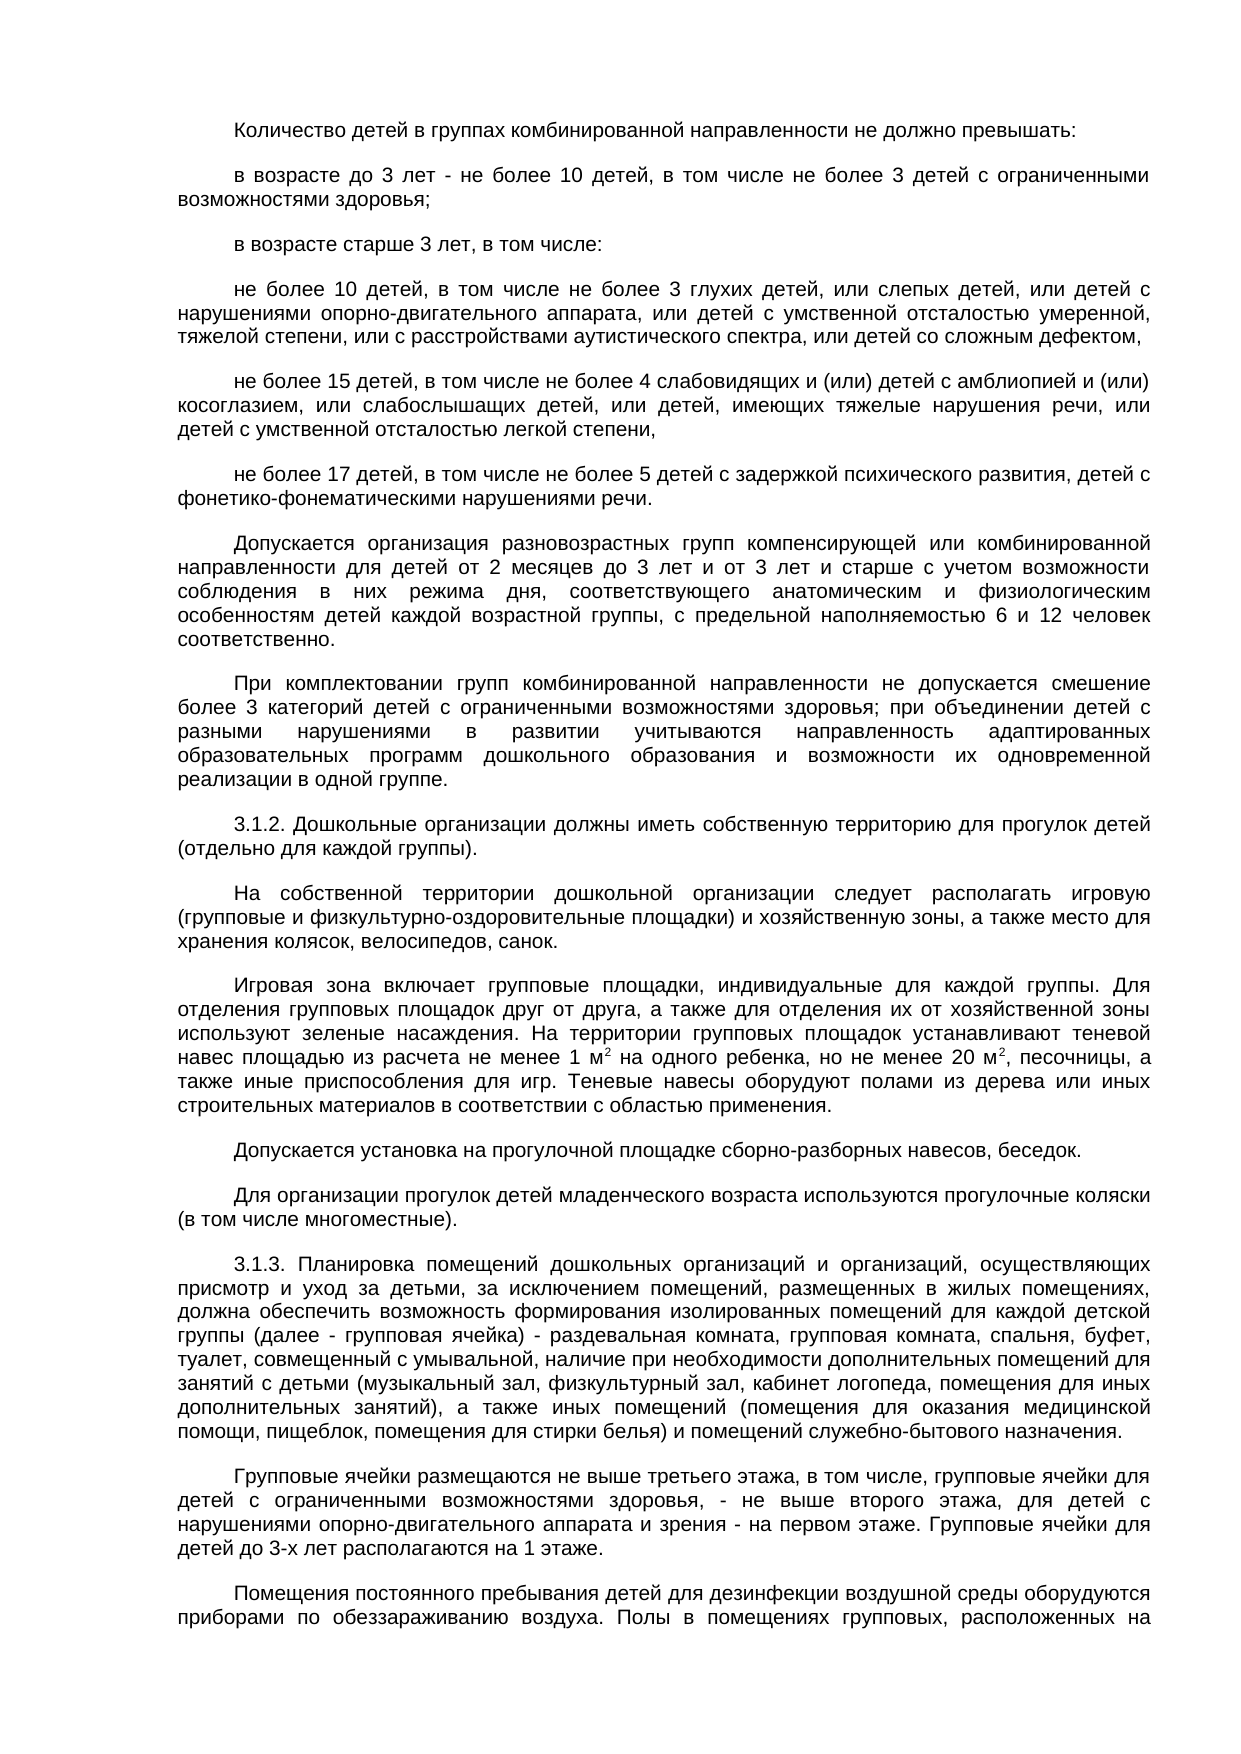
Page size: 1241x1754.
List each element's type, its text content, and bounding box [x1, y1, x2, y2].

text не более 10 детей, в том числе не более 3 глухих детей, или слепых детей, или детей с нарушениями опорно-двигательного аппарата, или детей с умственной отсталостью умеренной, тяжелой степени, или с расстройствами аутистического спектра, или детей со сложным дефектом, [177, 276, 1152, 348]
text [177, 1581, 1152, 1628]
text 3.1.2. Дошкольные организации должны иметь собственную территорию для прогулок детей (отдельно для каждой группы). [177, 812, 1152, 860]
text Количество детей в группах комбинированной направленности не должно превышать: [177, 118, 1152, 142]
text Игровая зона включает групповые площадки, индивидуальные для каждой группы. Для отделения групповых площадок друг от друга, а также для отделения их от хозяйственной зоны используют зеленые насаждения. На территории групповых площадок устанавливают теневой навес площадью из расчета не менее 1 м2 на одного ребенка, но не менее 20 м2, песочницы, а также иные приспособления для игр. Теневые навесы оборудуют полами из дерева или иных строительных материалов в соответствии с областью применения. [177, 973, 1152, 1117]
text При комплектовании групп комбинированной направленности не допускается смешение более 3 категорий детей с ограниченными возможностями здоровья; при объединении детей с разными нарушениями в развитии учитываются направленность адаптированных образовательных программ дошкольного образования и возможности их одновременной реализации в одной группе. [177, 671, 1152, 791]
text Допускается установка на прогулочной площадке сборно-разборных навесов, беседок. [177, 1138, 1152, 1162]
text в возрасте до 3 лет - не более 10 детей, в том числе не более 3 детей с ограниченными возможностями здоровья; [177, 163, 1152, 211]
text не более 17 детей, в том числе не более 5 детей с задержкой психического развития, детей с фонетико-фонематическими нарушениями речи. [177, 462, 1152, 510]
text На собственной территории дошкольной организации следует располагать игровую (групповые и физкультурно-оздоровительные площадки) и хозяйственную зоны, а также место для хранения колясок, велосипедов, санок. [177, 881, 1152, 952]
text Допускается организация разновозрастных групп компенсирующей или комбинированной направленности для детей от 2 месяцев до 3 лет и от 3 лет и старше с учетом возможности соблюдения в них режима дня, соответствующего анатомическим и физиологическим особенностям детей каждой возрастной группы, с предельной наполняемостью 6 и 12 человек соответственно. [177, 531, 1152, 650]
text в возрасте старше 3 лет, в том числе: [177, 232, 1152, 256]
text Групповые ячейки размещаются не выше третьего этажа, в том числе, групповые ячейки для детей с ограниченными возможностями здоровья, - не выше второго этажа, для детей с нарушениями опорно-двигательного аппарата и зрения - на первом этаже. Групповые ячейки для детей до 3-х лет располагаются на 1 этаже. [177, 1464, 1152, 1560]
text не более 15 детей, в том числе не более 4 слабовидящих и (или) детей с амблиопией и (или) косоглазием, или слабослышащих детей, или детей, имеющих тяжелые нарушения речи, или детей с умственной отсталостью легкой степени, [177, 369, 1152, 441]
text 3.1.3. Планировка помещений дошкольных организаций и организаций, осуществляющих присмотр и уход за детьми, за исключением помещений, размещенных в жилых помещениях, должна обеспечить возможность формирования изолированных помещений для каждой детской группы (далее - групповая ячейка) - раздевальная комната, групповая комната, спальня, буфет, туалет, совмещенный с умывальной, наличие при необходимости дополнительных помещений для занятий с детьми (музыкальный зал, физкультурный зал, кабинет логопеда, помещения для иных дополнительных занятий), а также иных помещений (помещения для оказания медицинской помощи, пищеблок, помещения для стирки белья) и помещений служебно-бытового назначения. [177, 1251, 1152, 1443]
text Для организации прогулок детей младенческого возраста используются прогулочные коляски (в том числе многоместные). [177, 1183, 1152, 1231]
